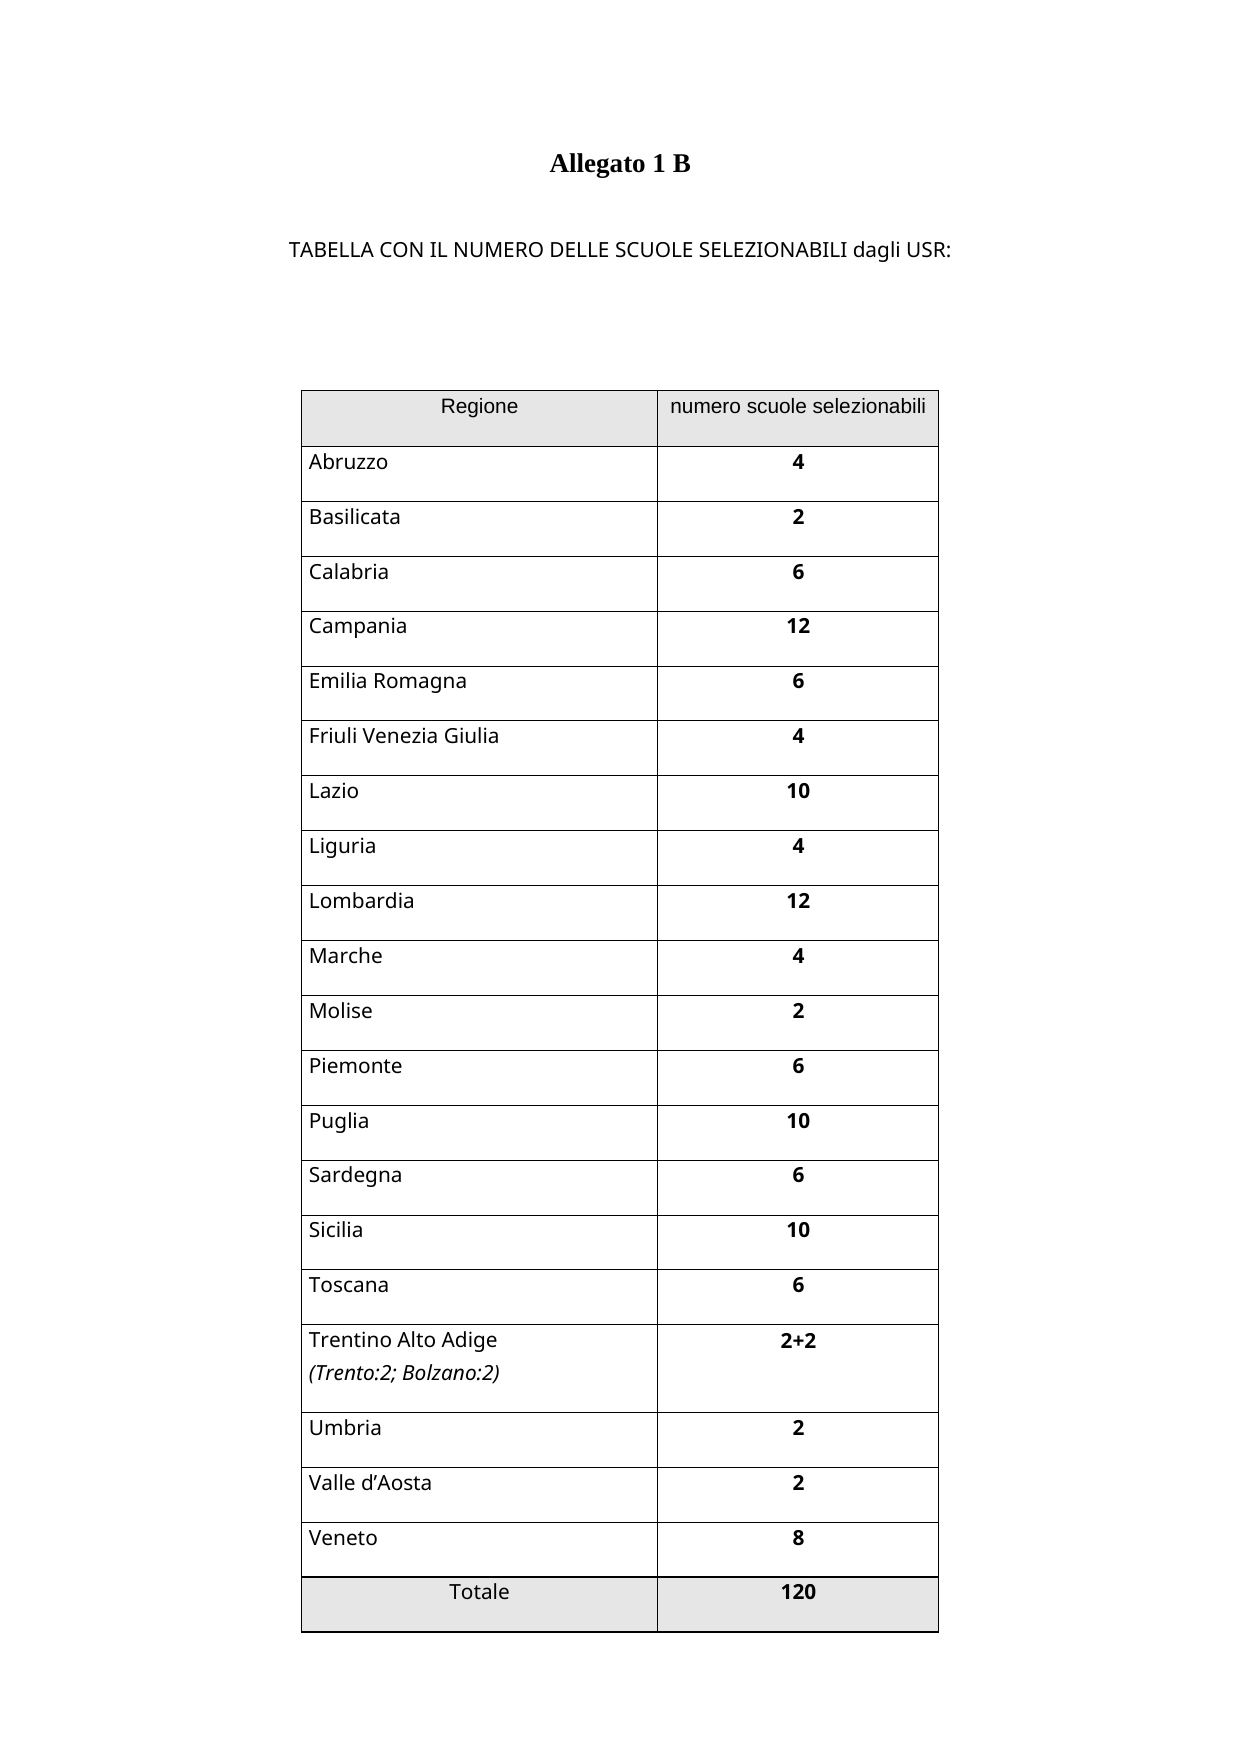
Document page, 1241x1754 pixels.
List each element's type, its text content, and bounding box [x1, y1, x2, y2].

table_cell Calabria [302, 557, 657, 611]
table_cell Toscana [302, 1270, 657, 1324]
table_cell 2 [658, 502, 938, 556]
table_cell Abruzzo [302, 447, 657, 501]
table_cell Sicilia [302, 1216, 657, 1269]
table_cell Puglia [302, 1106, 657, 1159]
table_cell Lombardia [302, 886, 657, 940]
table_cell Valle d’Aosta [302, 1468, 657, 1522]
table_cell Basilicata [302, 502, 657, 556]
table_cell 4 [658, 831, 938, 885]
text TABELLA CON IL NUMERO DELLE SCUOLE SELEZIONABILI dagli USR: [118, 235, 1122, 264]
table_cell Sardegna [302, 1161, 657, 1214]
table_cell Campania [302, 612, 657, 666]
table_cell Totale [302, 1578, 657, 1631]
table_cell 6 [658, 1051, 938, 1105]
table_cell 120 [658, 1578, 938, 1631]
table_cell 2 [658, 996, 938, 1050]
table_cell Piemonte [302, 1051, 657, 1105]
table_cell Umbria [302, 1413, 657, 1467]
table_cell Veneto [302, 1523, 657, 1576]
table_cell Emilia Romagna [302, 667, 657, 720]
table_cell Liguria [302, 831, 657, 885]
table_cell 4 [658, 721, 938, 775]
table_cell 10 [658, 1216, 938, 1269]
text Allegato 1 B [118, 148, 1122, 179]
table_cell 6 [658, 667, 938, 720]
table_cell 4 [658, 941, 938, 995]
table_cell Lazio [302, 776, 657, 830]
table_cell 8 [658, 1523, 938, 1576]
table_cell 4 [658, 447, 938, 501]
table_header numero scuole selezionabili [658, 391, 938, 446]
table_cell Marche [302, 941, 657, 995]
table_cell 6 [658, 1270, 938, 1324]
table_cell 12 [658, 886, 938, 940]
table_cell 2 [658, 1413, 938, 1467]
table_cell 6 [658, 1161, 938, 1214]
table_cell 12 [658, 612, 938, 666]
table_cell Trentino Alto Adige (Trento:2; Bolzano:2) [302, 1325, 657, 1412]
table_cell 10 [658, 776, 938, 830]
table_cell 2 [658, 1468, 938, 1522]
table_cell 10 [658, 1106, 938, 1159]
table_cell 6 [658, 557, 938, 611]
table_cell 2+2 [658, 1325, 938, 1412]
table_header Regione [302, 391, 657, 446]
table_cell Friuli Venezia Giulia [302, 721, 657, 775]
table_cell Molise [302, 996, 657, 1050]
